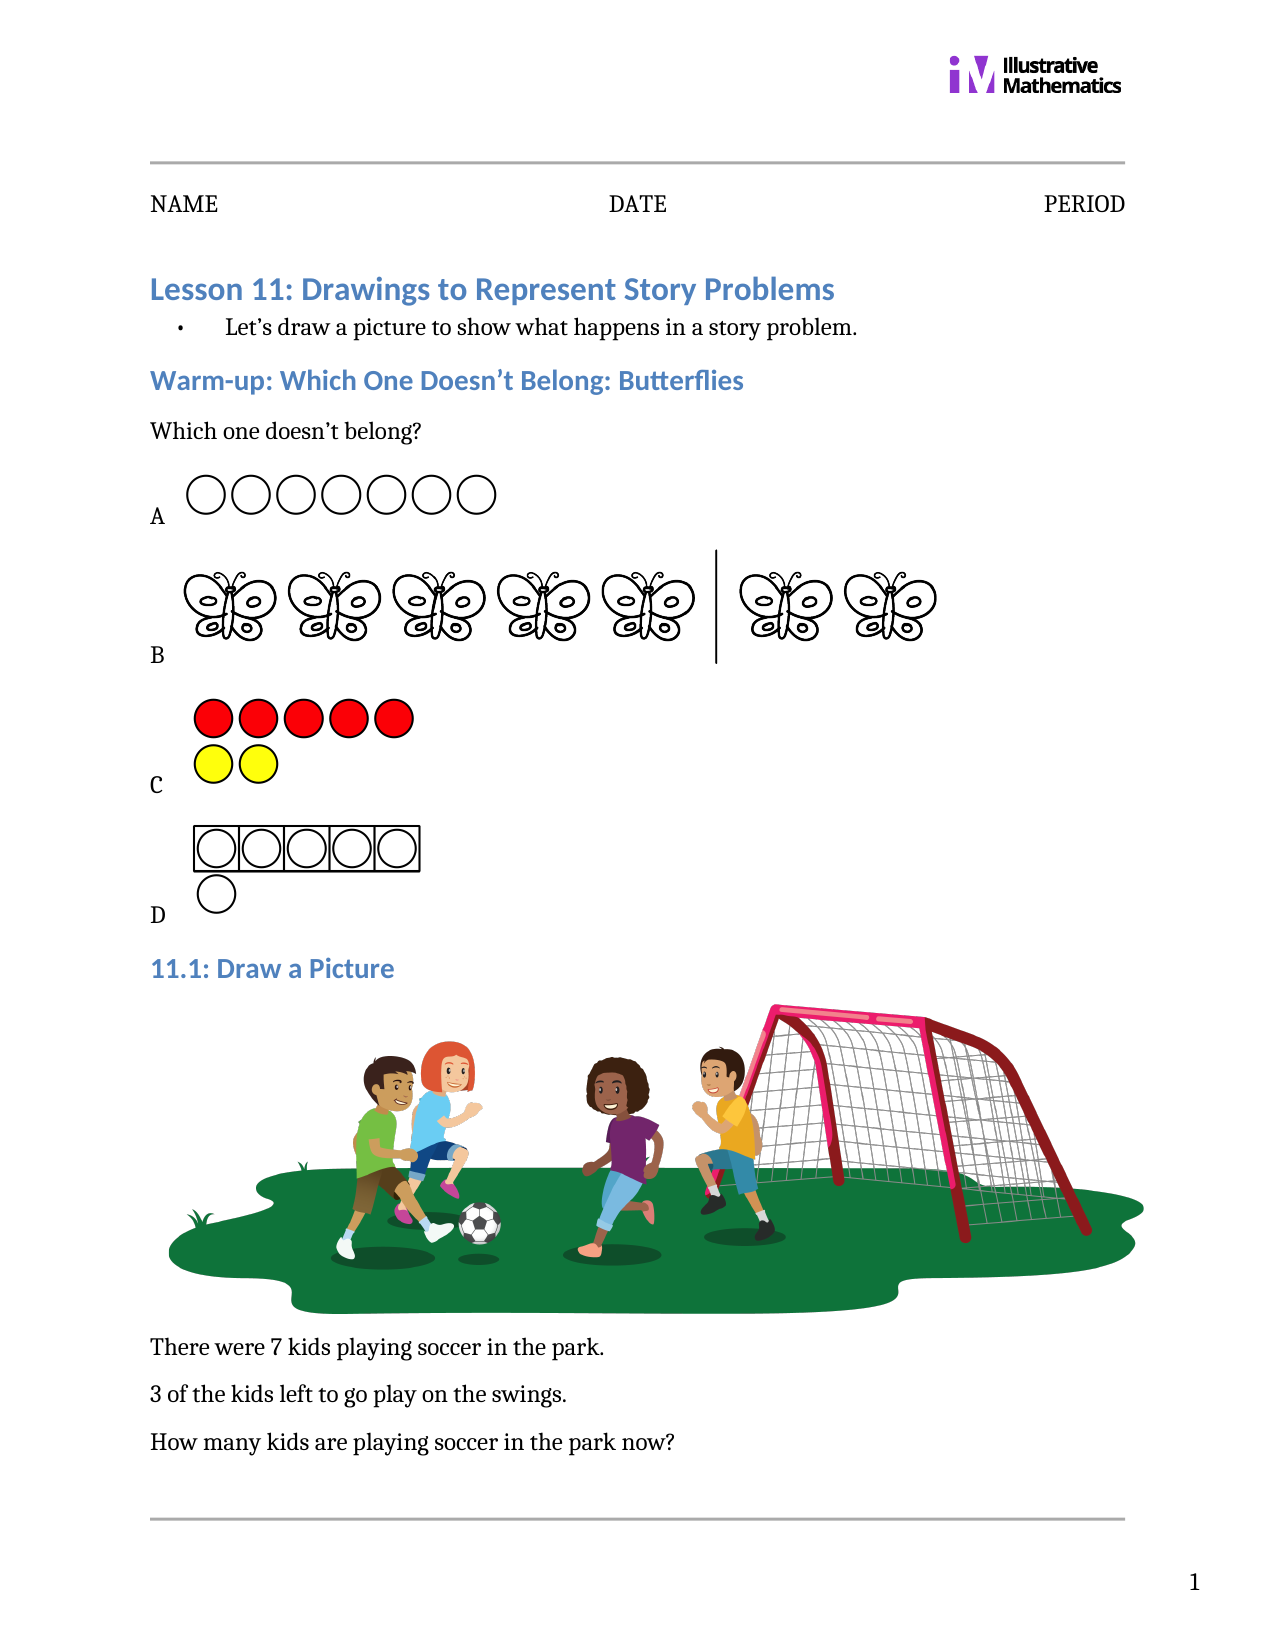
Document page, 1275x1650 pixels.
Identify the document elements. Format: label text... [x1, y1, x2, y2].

text How many kids are playing soccer in the park now? [150, 1428, 1125, 1456]
picture [184, 818, 429, 924]
picture [949, 55, 1121, 93]
picture [183, 464, 499, 525]
text There were 7 kids playing soccer in the park. [150, 1333, 1125, 1361]
picture [183, 549, 937, 664]
text C [150, 688, 1125, 799]
text D [150, 818, 1125, 929]
text Which one doesn’t belong? [150, 417, 1125, 446]
text 3 of the kids left to go play on the swings. [150, 1380, 1125, 1409]
list Let’s draw a picture to show what happens in a story problem. [175, 313, 1125, 342]
picture [181, 688, 426, 794]
subtitle 11.1: Draw a Picture [150, 950, 1125, 986]
picture [168, 1004, 1144, 1314]
subtitle Lesson 11: Drawings to Represent Story Problems [150, 268, 1125, 309]
subtitle Warm-up: Which One Doesn’t Belong: Butterflies [150, 362, 1125, 398]
